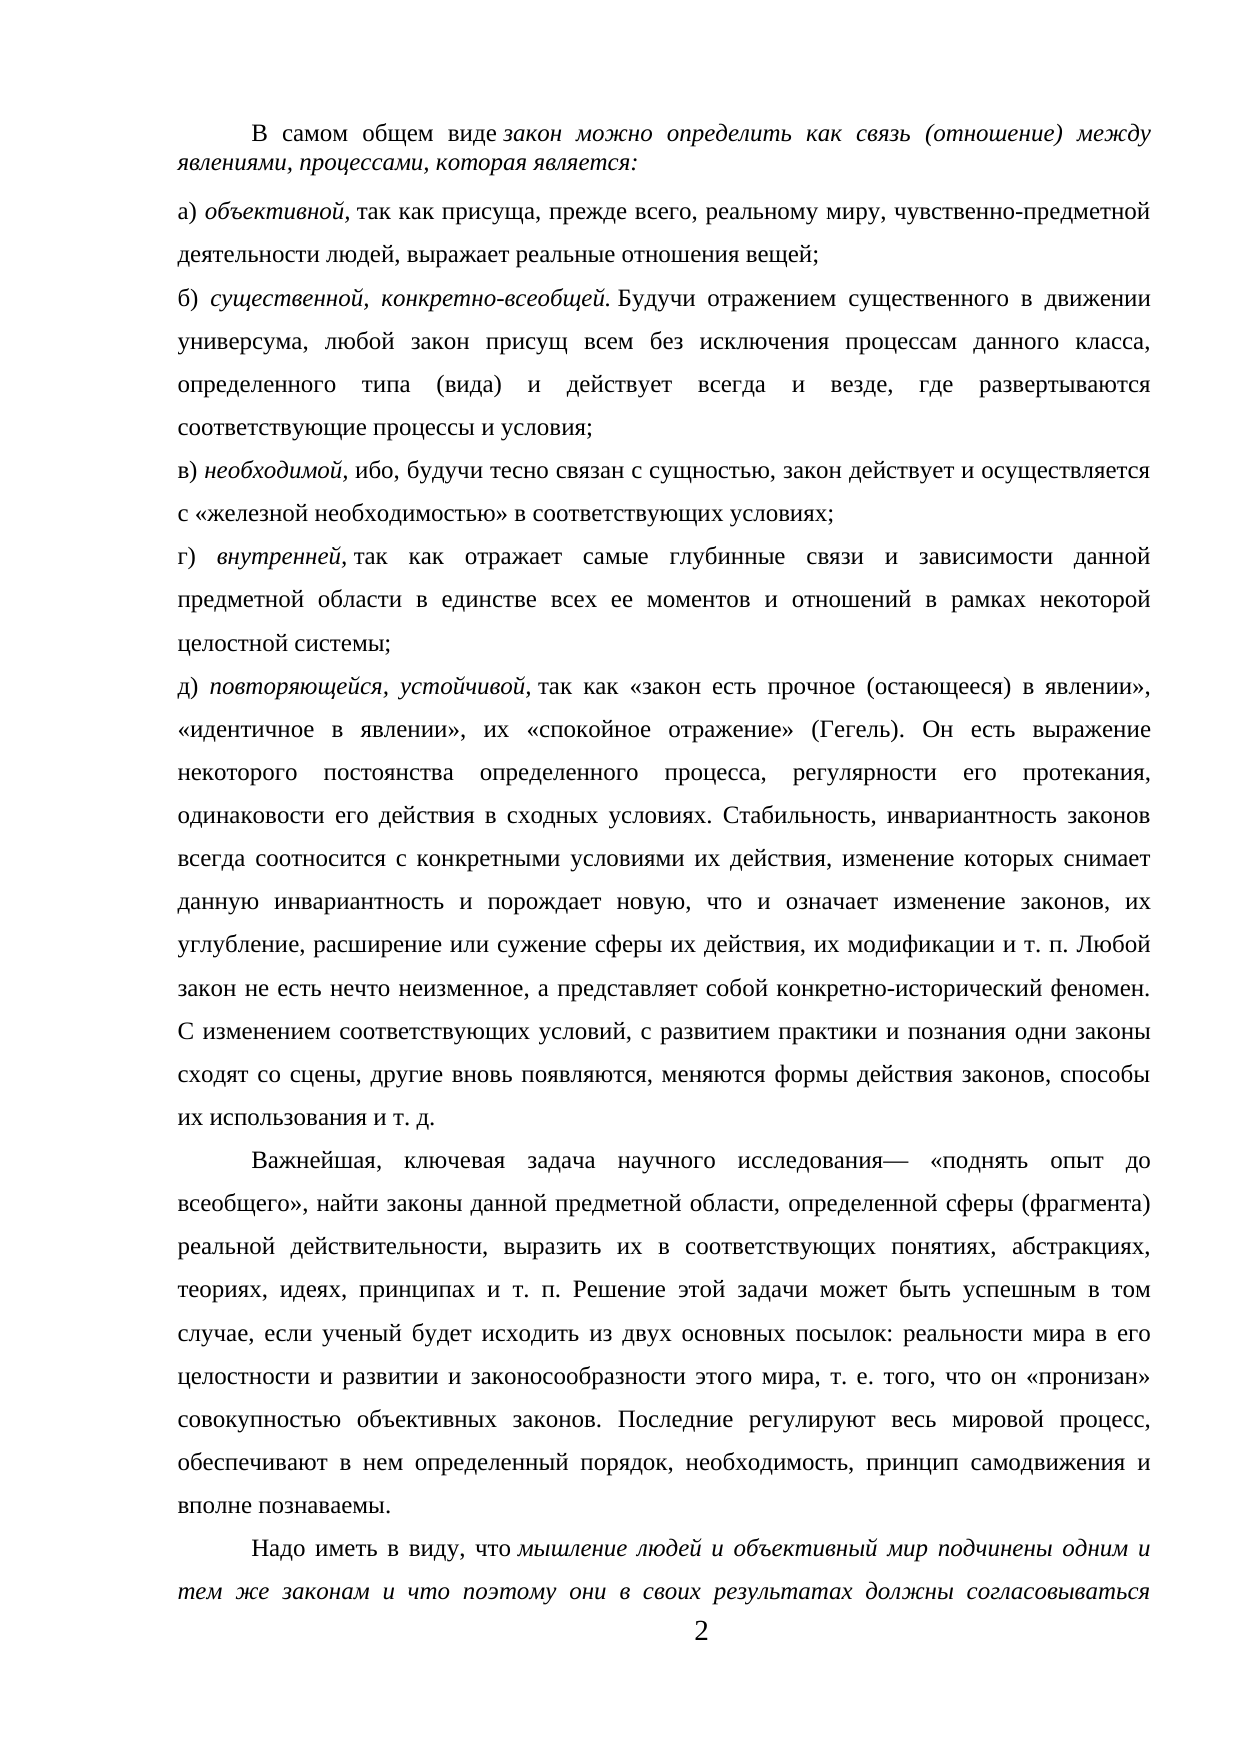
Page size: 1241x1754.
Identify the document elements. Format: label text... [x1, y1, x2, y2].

text в) необходимой, ибо, будучи тесно связан с сущностью, закон действует и осуществляется с «железной необходимостью» в соответствующих условиях; [177, 455, 1152, 527]
text В самом общем виде закон можно определить как связь (отношение) между явлениями, процессами, которая является: [177, 118, 1152, 176]
text а) объективной, так как присуща, прежде всего, реальному миру, чувственно-предметной деятельности людей, выражает реальные отношения вещей; [177, 196, 1152, 268]
text Важнейшая, ключевая задача научного исследования— «поднять опыт до всеобщего», найти законы данной предметной области, определенной сферы (фрагмента) реальной действительности, выразить их в соответствующих понятиях, абстракциях, теориях, идеях, принципах и т. п. Решение этой задачи может быть успешным в том случае, если ученый будет исходить из двух основных посылок: реальности мира в его целостности и развитии и законосообразности этого мира, т. е. того, что он «пронизан» совокупностью объективных законов. Последние регулируют весь мировой процесс, обеспечивают в нем определенный порядок, необходимость, принцип самодвижения и вполне познаваемы. [177, 1145, 1152, 1519]
text б) существенной, конкретно-всеобщей. Будучи отражением существенного в движении универсума, любой закон присущ всем без исключения процессам данного класса, определенного типа (вида) и действует всегда и везде, где развертываются соответствующие процессы и условия; [177, 283, 1152, 441]
text д) повторяющейся, устойчивой, так как «закон есть прочное (остающееся) в явлении», «идентичное в явлении», их «спокойное отражение» (Гегель). Он есть выражение некоторого постоянства определенного процесса, регулярности его протекания, одинаковости его действия в сходных условиях. Стабильность, инвариантность законов всегда соотносится с конкретными условиями их действия, изменение которых снимает данную инвариантность и порождает новую, что и означает изменение законов, их углубление, расширение или сужение сферы их действия, их модификации и т. п. Любой закон не есть нечто неизменное, а представляет собой конкретно-исторический феномен. С изменением соответствующих условий, с развитием практики и познания одни законы сходят со сцены, другие вновь появляются, меняются формы действия законов, способы их использования и т. д. [177, 671, 1152, 1131]
text г) внутренней, так как отражает самые глубинные связи и зависимости данной предметной области в единстве всех ее моментов и отношений в рамках некоторой целостной системы; [177, 541, 1152, 656]
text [177, 1533, 1152, 1605]
